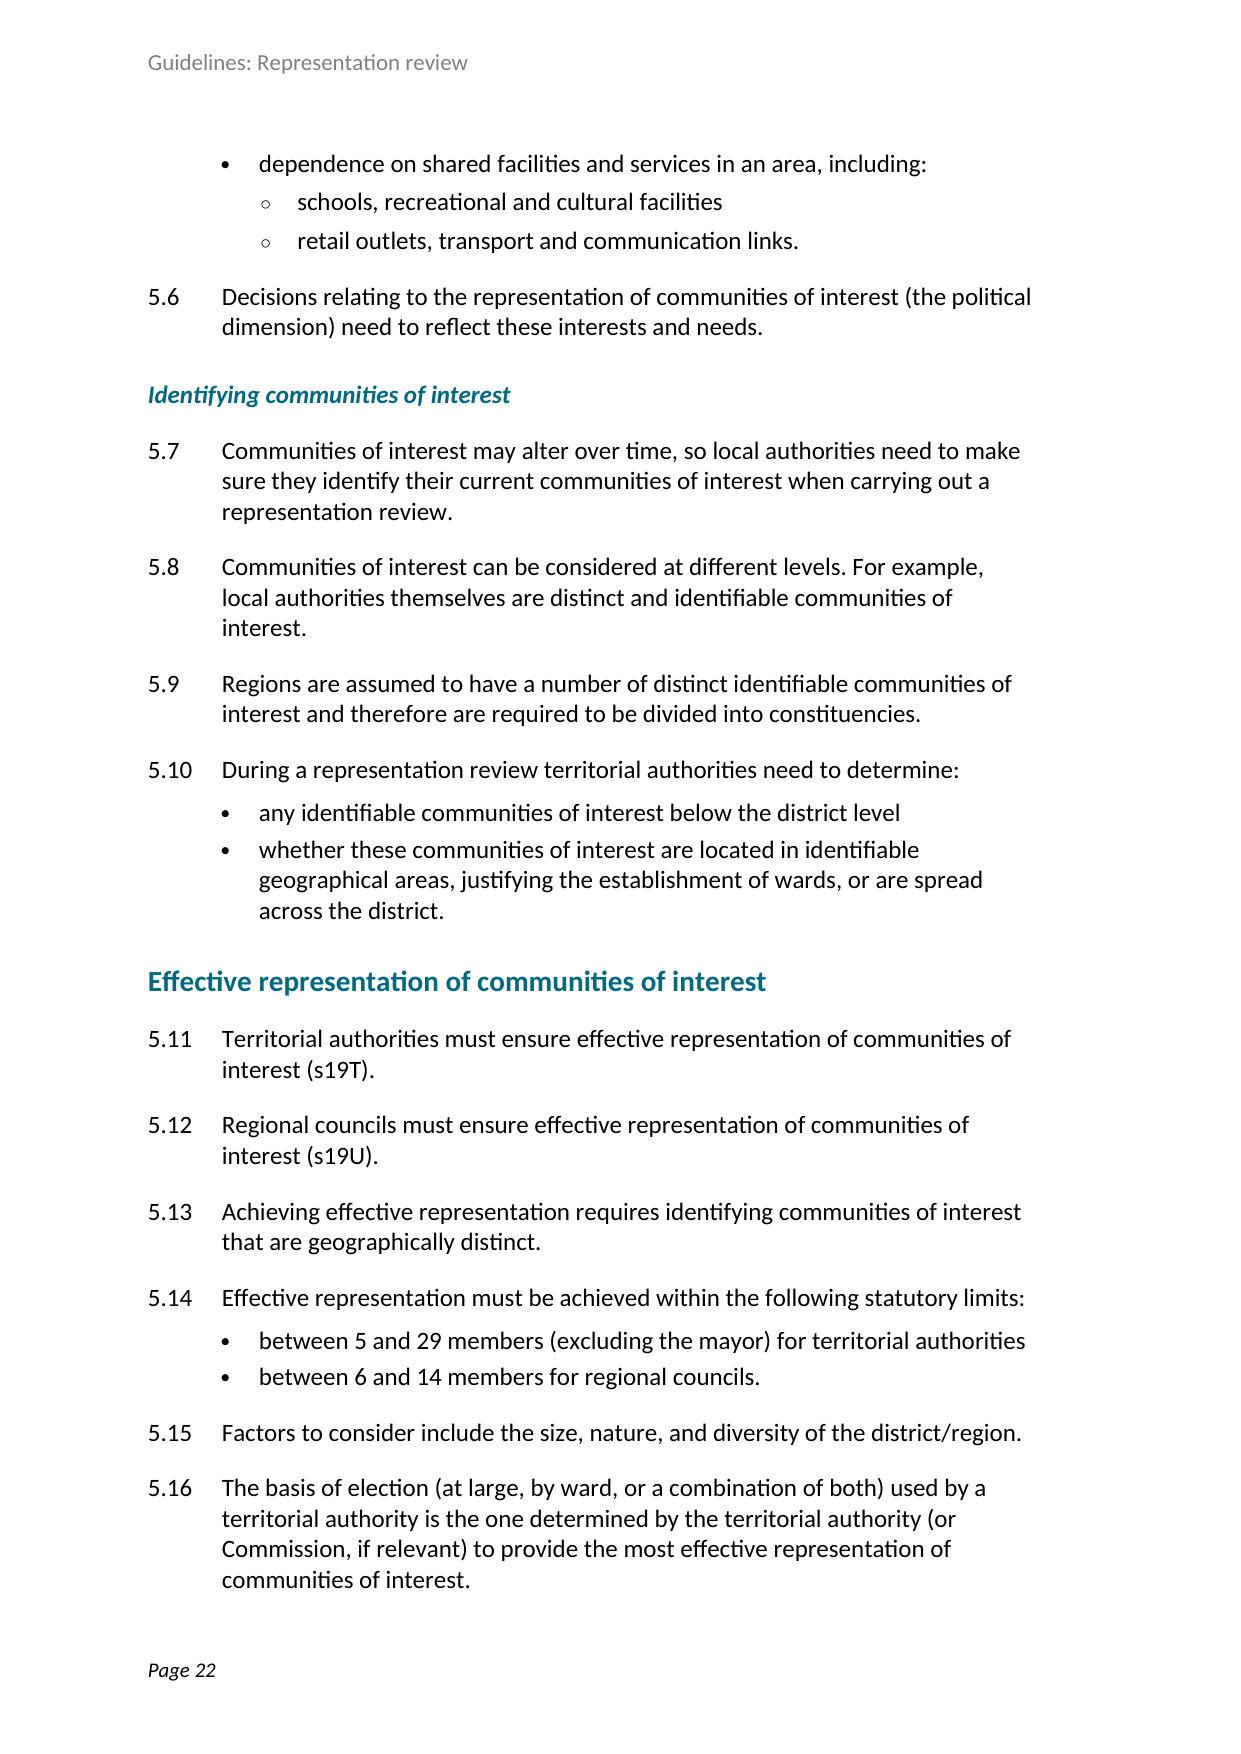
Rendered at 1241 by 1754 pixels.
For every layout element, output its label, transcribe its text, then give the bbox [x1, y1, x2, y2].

text Effective representation must be achieved within the following statutory limits: [148, 1282, 1033, 1312]
text Factors to consider include the size, nature, and diversity of the district/region. [148, 1417, 1033, 1448]
text Regional councils must ensure effective representation of communities of interest (s19U). [148, 1110, 1033, 1171]
text During a representation review territorial authorities need to determine: [148, 754, 1033, 785]
text schools, recreational and cultural facilities [260, 187, 1033, 217]
text Regions are assumed to have a number of distinct identifiable communities of interest and therefore are required to be divided into constituencies. [148, 668, 1033, 729]
text Achieving effective representation requires identifying communities of interest that are geographically distinct. [148, 1196, 1033, 1257]
subtitle Effective representation of communities of interest [148, 963, 1033, 999]
text dependence on shared facilities and services in an area, including: [222, 148, 1033, 178]
text Territorial authorities must ensure effective representation of communities of interest (s19T). [148, 1024, 1033, 1085]
text between 5 and 29 members (excluding the mayor) for territorial authorities [222, 1325, 1033, 1355]
text Communities of interest may alter over time, so local authorities need to make sure they identify their current communities of interest when carrying out a representation review. [148, 435, 1033, 527]
text Communities of interest can be considered at different levels. For example, local authorities themselves are distinct and identifiable communities of interest. [148, 552, 1033, 643]
text The basis of election (at large, by ward, or a combination of both) used by a territorial authority is the one determined by the territorial authority (or Commission, if relevant) to provide the most effective representation of communities of interest. [148, 1473, 1033, 1595]
subtitle Identifying communities of interest [148, 379, 1033, 410]
text Decisions relating to the representation of communities of interest (the political dimension) need to reflect these interests and needs. [148, 281, 1033, 342]
text whether these communities of interest are located in identifiable geographical areas, justifying the establishment of wards, or are spread across the district. [222, 834, 1033, 926]
text any identifiable communities of interest below the district level [222, 797, 1033, 828]
text between 6 and 14 members for regional councils. [222, 1362, 1033, 1392]
text retail outlets, transport and communication links. [260, 225, 1033, 256]
